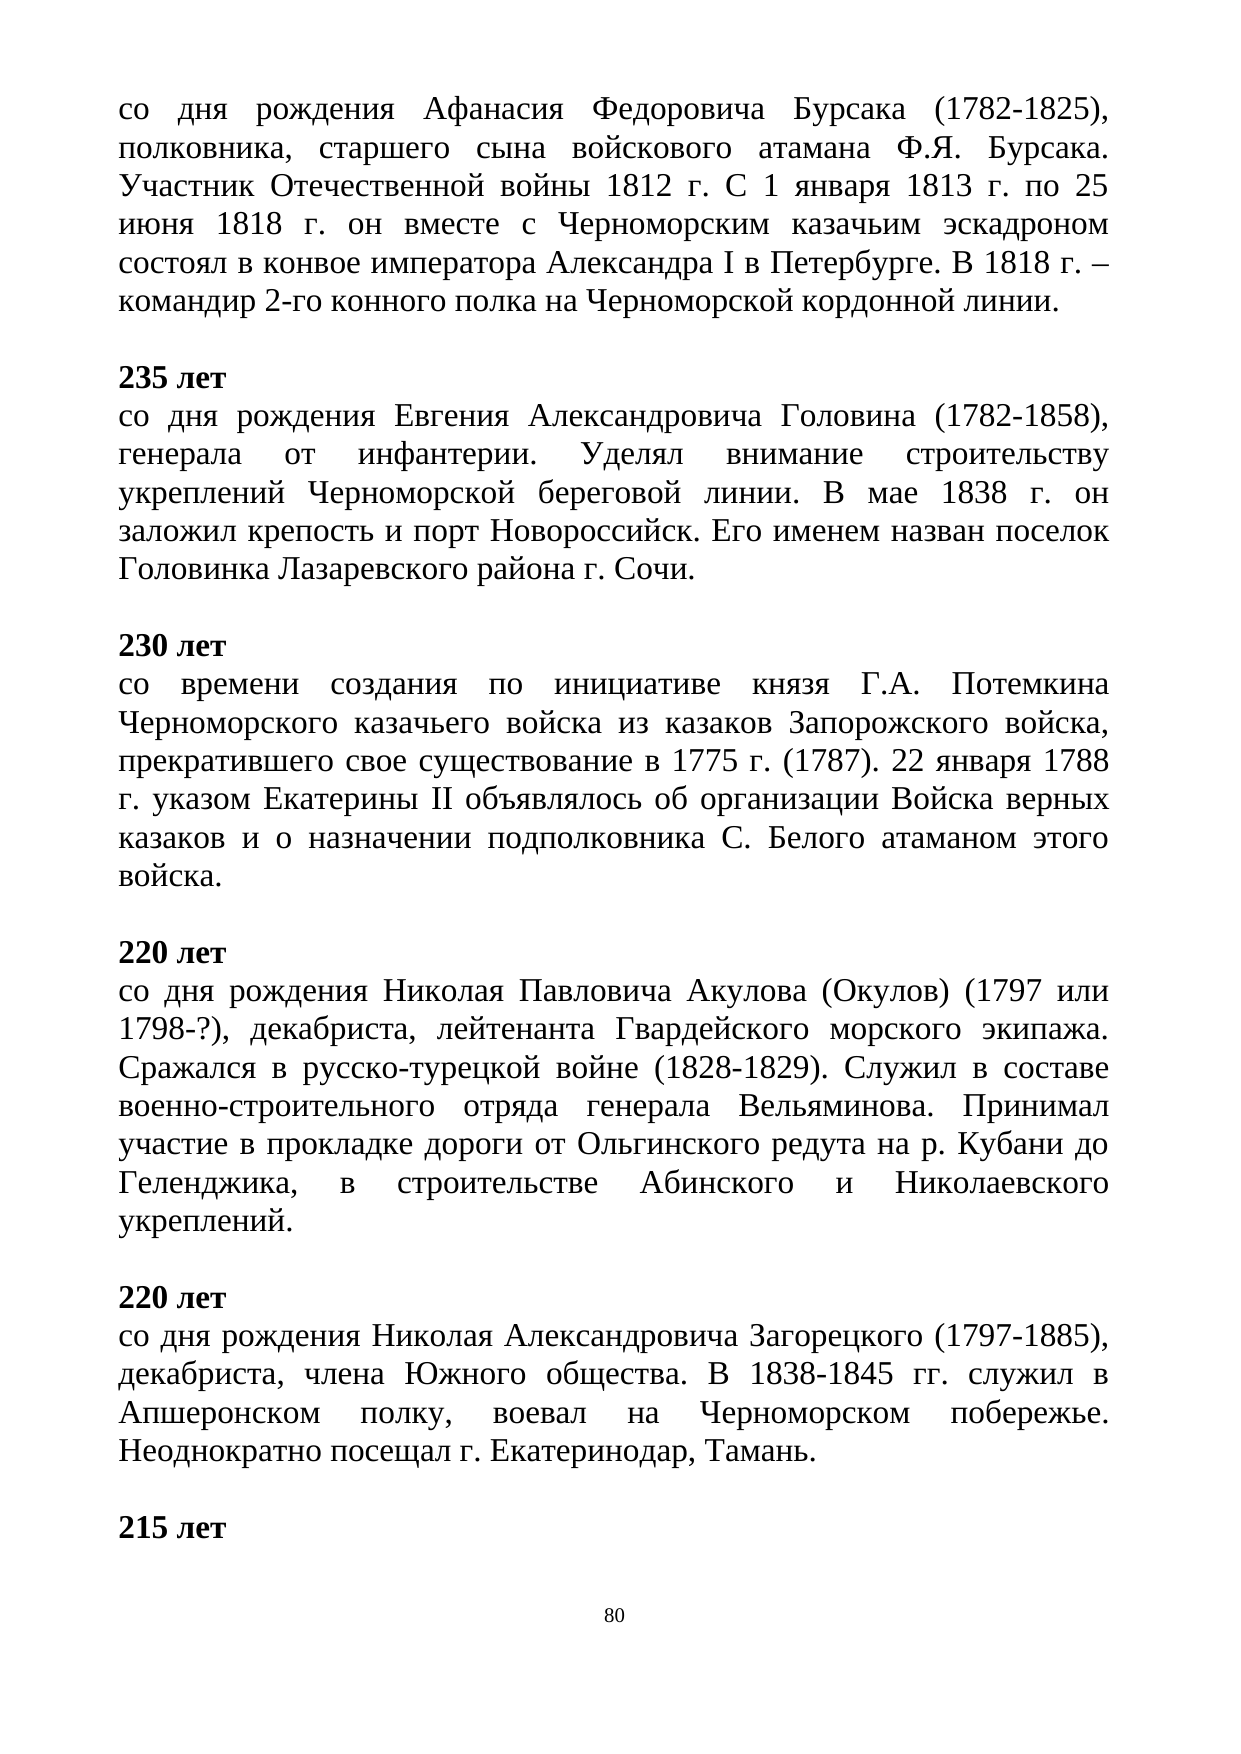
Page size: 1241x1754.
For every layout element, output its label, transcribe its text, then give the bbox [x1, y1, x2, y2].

text 235 лет [118, 357, 1110, 395]
text со дня рождения Афанасия Федоровича Бурсака (1782-1825), полковника, старшего сына войскового атамана Ф.Я. Бурсака. Участник Отечественной войны 1812 г. С 1 января 1813 г. по 25 июня 1818 г. он вместе с Черноморским казачьим эскадроном состоял в конвое императора Александра I в Петербурге. В 1818 г. – командир 2-го конного полка на Черноморской кордонной линии. [118, 89, 1110, 319]
text со дня рождения Евгения Александровича Головина (1782-1858), генерала от инфантерии. Уделял внимание строительству укреплений Черноморской береговой линии. В мае . он заложил крепость и порт Новороссийск. Его именем назван поселок Головинка Лазаревского района г. Сочи. [118, 395, 1110, 587]
text 220 лет [118, 932, 1110, 970]
text 230 лет [118, 625, 1110, 664]
text со времени создания по инициативе князя Г.А. Потемкина Черноморского казачьего войска из казаков Запорожского войска, прекратившего свое существование в 1775 г. (1787). 22 января 1788 г. указом Екатерины II объявлялось об организации Войска верных казаков и о назначении подполковника С. Белого атаманом этого войска. [118, 664, 1110, 894]
text 220 лет [118, 1277, 1110, 1315]
text со дня рождения Николая Александровича Загорецкого (1797-1885), декабриста, члена Южного общества. В 1838-1845 гг. служил в Апшеронском полку, воевал на Черноморском побережье. Неоднократно посещал г. Екатеринодар, Тамань. [118, 1315, 1110, 1469]
text со дня рождения Николая Павловича Акулова (Окулов) (1797 или 1798-?), декабриста, лейтенанта Гвардейского морского экипажа. Сражался в русско-турецкой войне (1828-1829). Служил в составе военно-строительного отряда генерала Вельяминова. Принимал участие в прокладке дороги от Ольгинского редута на р. Кубани до Геленджика, в строительстве Абинского и Николаевского укреплений. [118, 970, 1110, 1239]
text 215 лет [118, 1507, 1110, 1545]
